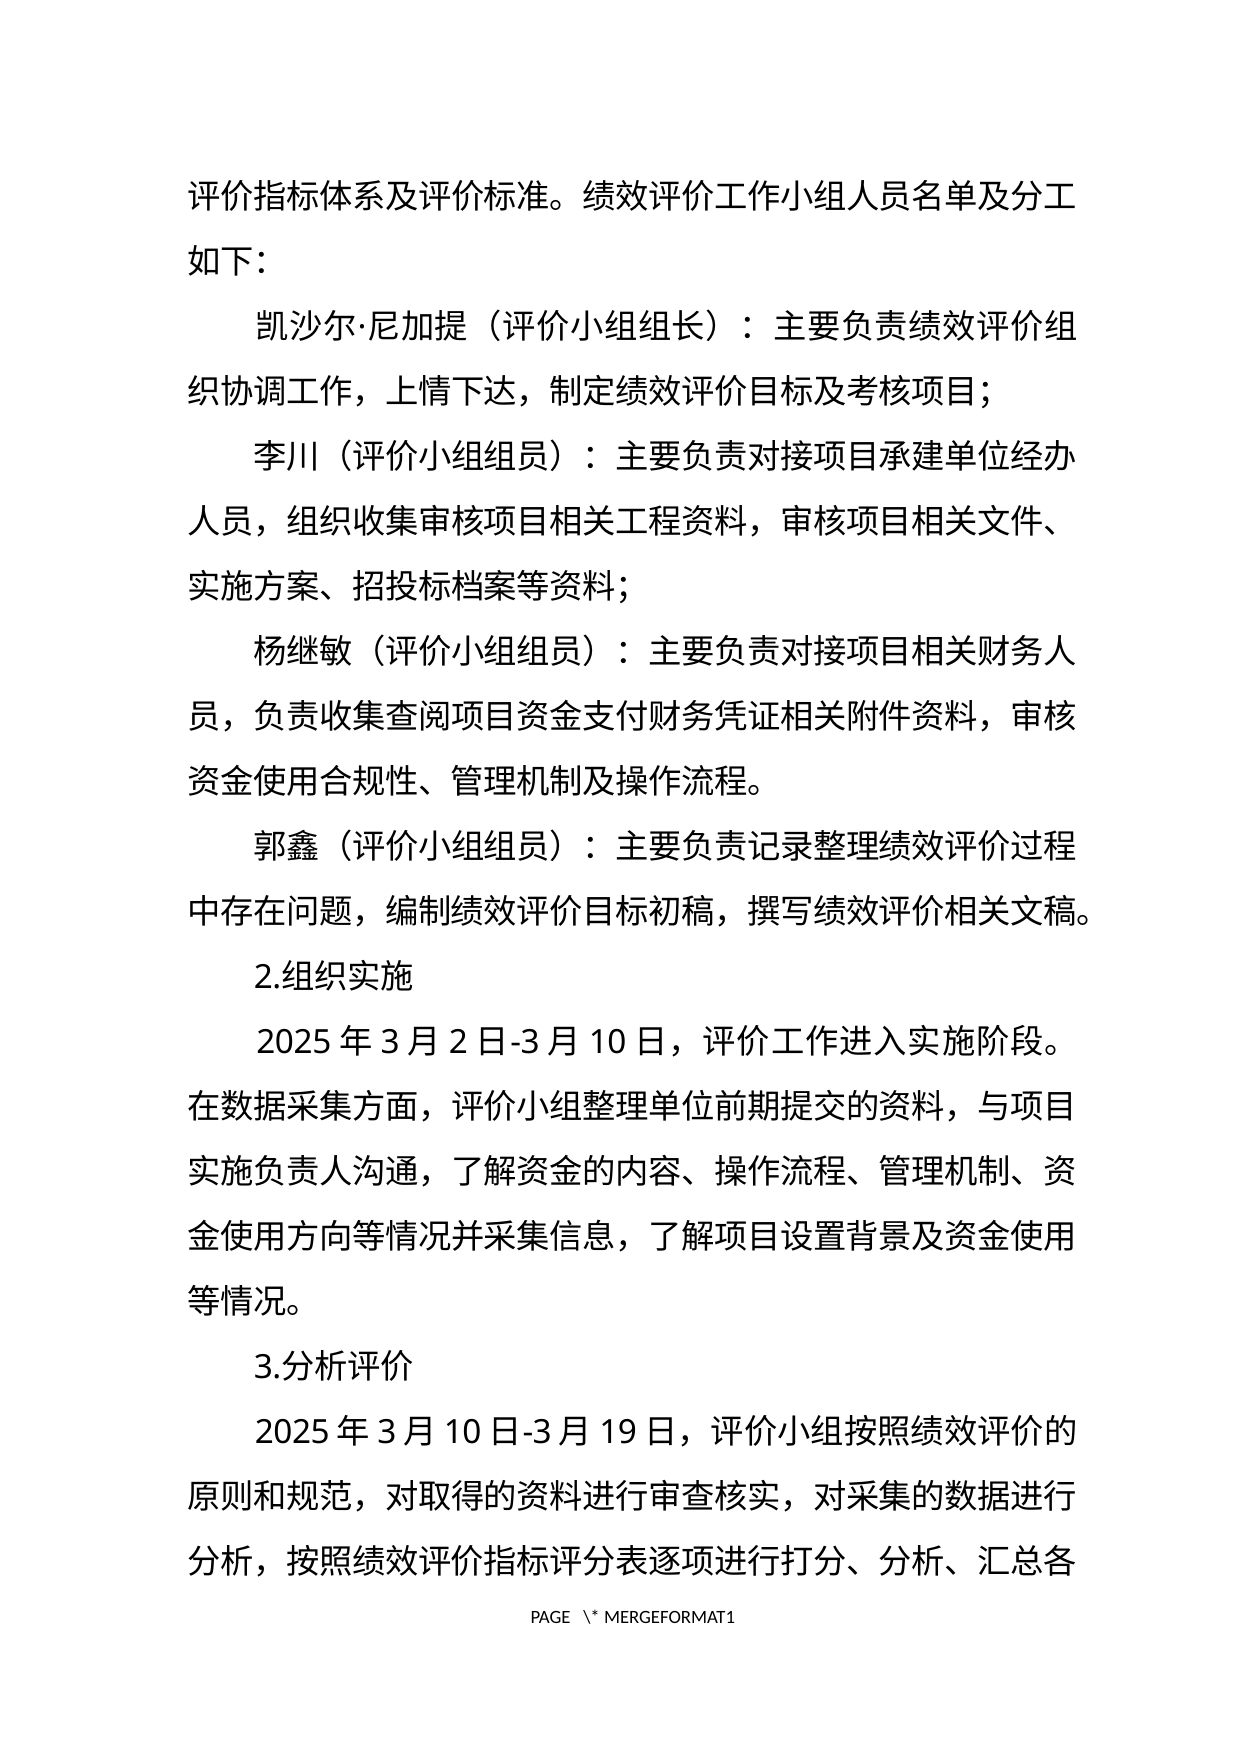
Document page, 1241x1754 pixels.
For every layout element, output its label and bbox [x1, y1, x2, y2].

text [187, 162, 1078, 1592]
